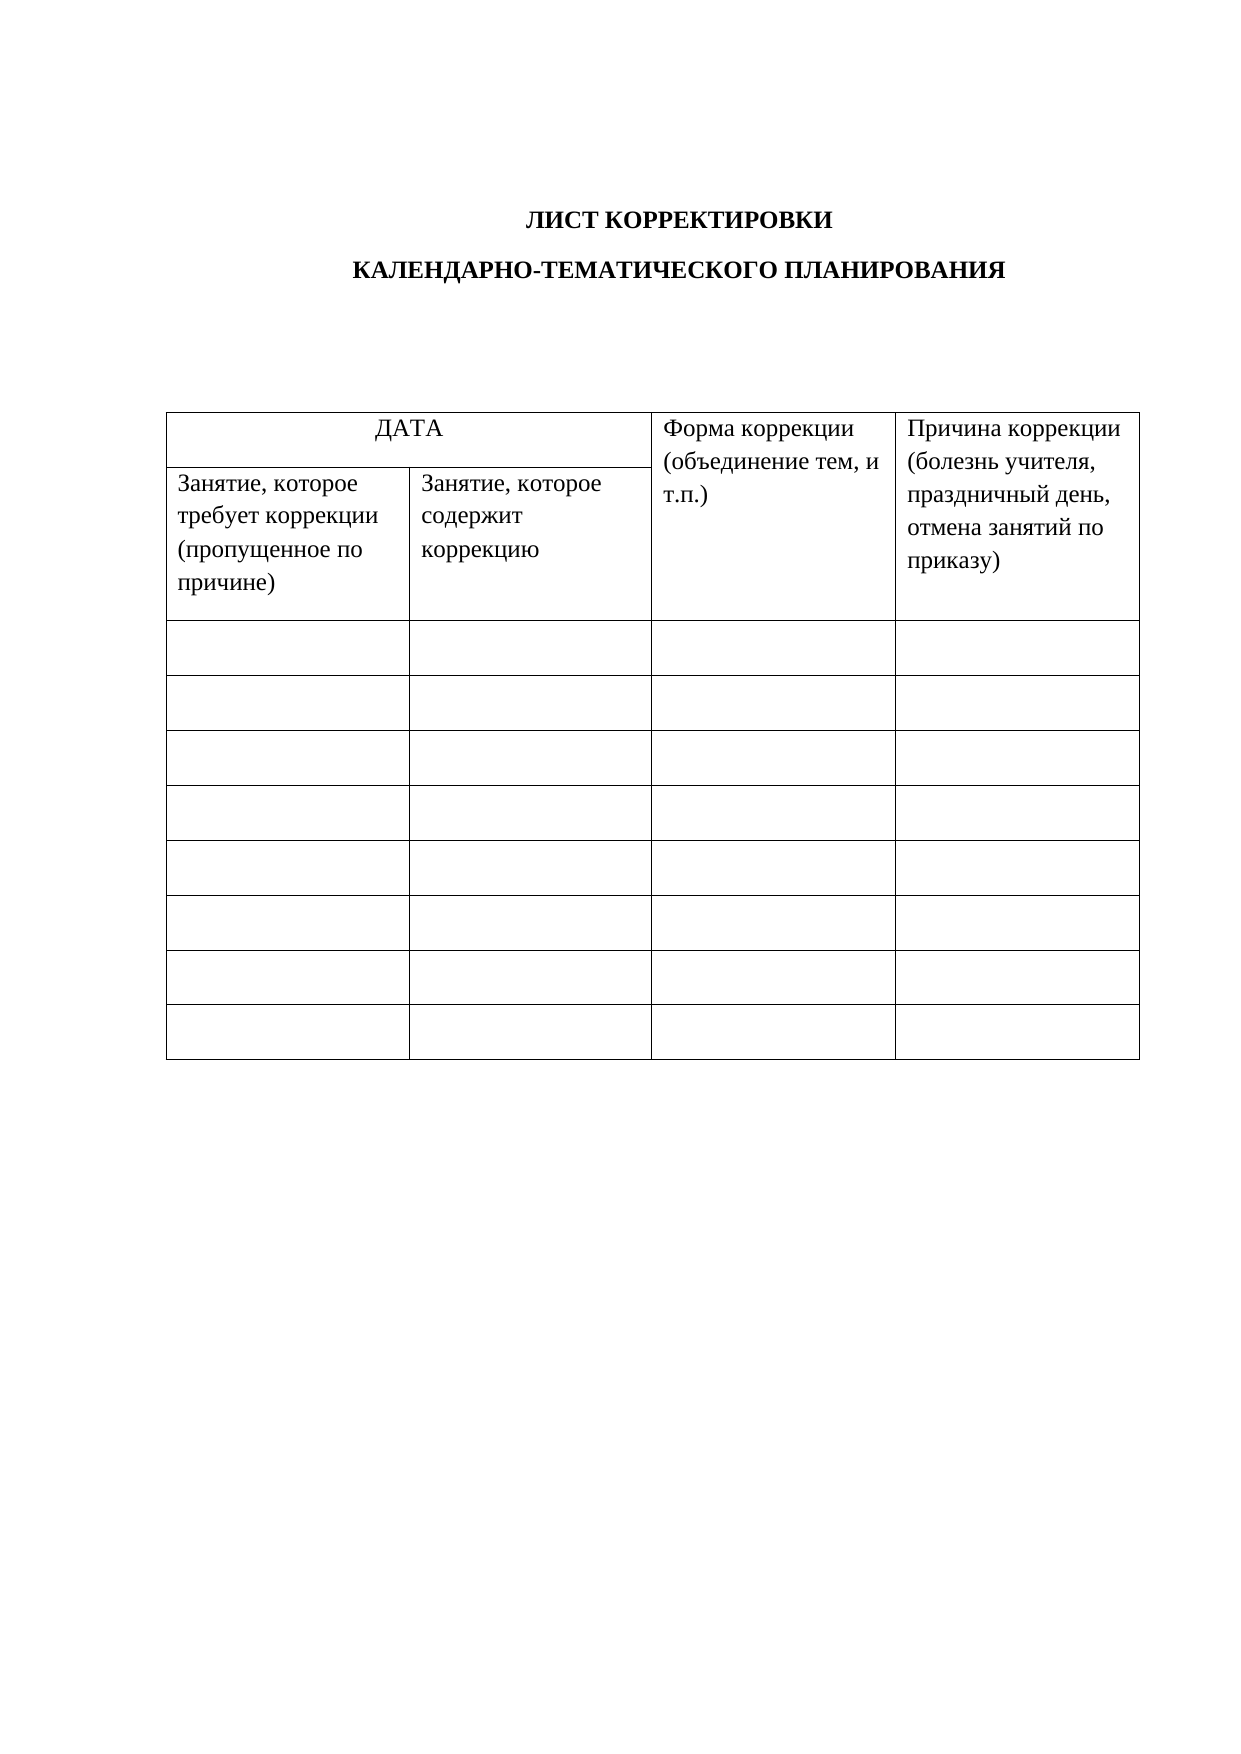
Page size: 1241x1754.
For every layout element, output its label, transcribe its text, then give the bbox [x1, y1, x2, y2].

table_cell [410, 621, 651, 675]
table_cell [896, 731, 1139, 785]
table_cell [410, 896, 651, 949]
table_cell [652, 1005, 895, 1059]
table_cell [652, 731, 895, 785]
table_cell [167, 951, 409, 1004]
table_cell [896, 621, 1139, 675]
table_cell [652, 621, 895, 675]
table_cell [896, 786, 1139, 840]
table_cell [167, 896, 409, 949]
table_cell [896, 841, 1139, 894]
table_cell [896, 951, 1139, 1004]
table_cell [167, 676, 409, 730]
table_cell [652, 841, 895, 894]
table_cell [896, 896, 1139, 949]
table_cell Занятие, которое содержит коррекцию [410, 468, 651, 620]
table_cell [167, 786, 409, 840]
table_cell [167, 841, 409, 894]
table_header Причина коррекции (болезнь учителя, праздничный день, отмена занятий по приказу) [896, 413, 1139, 620]
table_cell [410, 731, 651, 785]
table_cell [410, 786, 651, 840]
table_cell [167, 731, 409, 785]
table_cell [652, 786, 895, 840]
table_cell [652, 676, 895, 730]
table_cell [652, 951, 895, 1004]
table_header Форма коррекции (объединение тем, и т.п.) [652, 413, 895, 620]
table_cell [167, 621, 409, 675]
text КАЛЕНДАРНО-ТЕМАТИЧЕСКОГО ПЛАНИРОВАНИЯ [177, 255, 1152, 283]
table_cell [410, 951, 651, 1004]
table_cell [167, 1005, 409, 1059]
table_cell [652, 896, 895, 949]
table_cell [410, 1005, 651, 1059]
table_cell Занятие, которое требует коррекции (пропущенное по причине) [167, 468, 409, 620]
text ЛИСТ КОРРЕКТИРОВКИ [177, 205, 1152, 234]
table_header ДАТА [167, 413, 651, 467]
table_cell [410, 676, 651, 730]
table_cell [410, 841, 651, 894]
table_cell [896, 676, 1139, 730]
table_cell [896, 1005, 1139, 1059]
